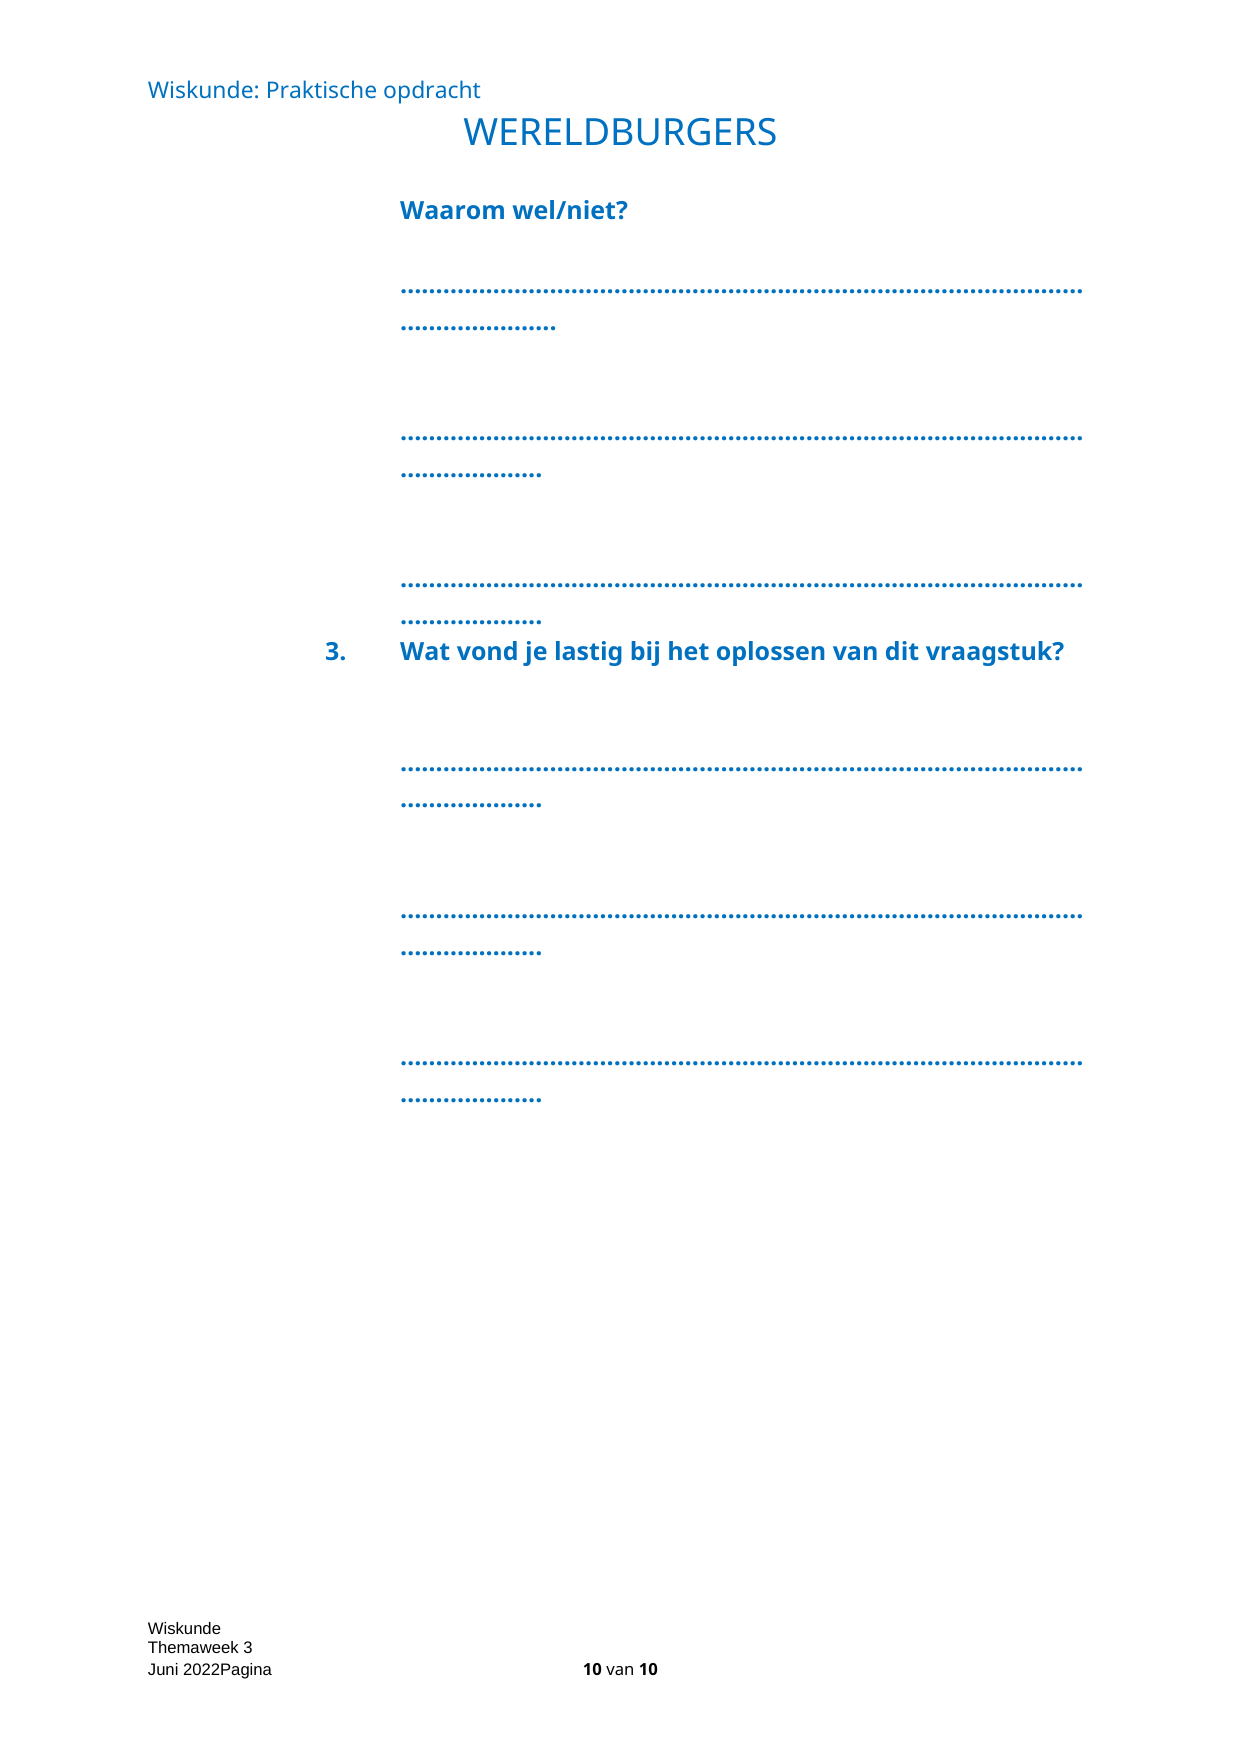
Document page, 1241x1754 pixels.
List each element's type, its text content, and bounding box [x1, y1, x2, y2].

list …………………………………………………………………………………………………….. [400, 744, 1093, 815]
list …………………………………………………………………………………………………….. [400, 1038, 1093, 1109]
list …………………………………………………………………………………………………….. [400, 891, 1093, 962]
list …………………………………………………………………………………………………….. [400, 561, 1093, 631]
list Waarom wel/niet? [400, 193, 1093, 227]
list …………………………………………………………………………………………………….. [400, 413, 1093, 484]
list ………………………………………………………………………………………………………. [400, 266, 1093, 337]
list Wat vond je lastig bij het oplossen van dit vraagstuk? [325, 634, 1093, 668]
